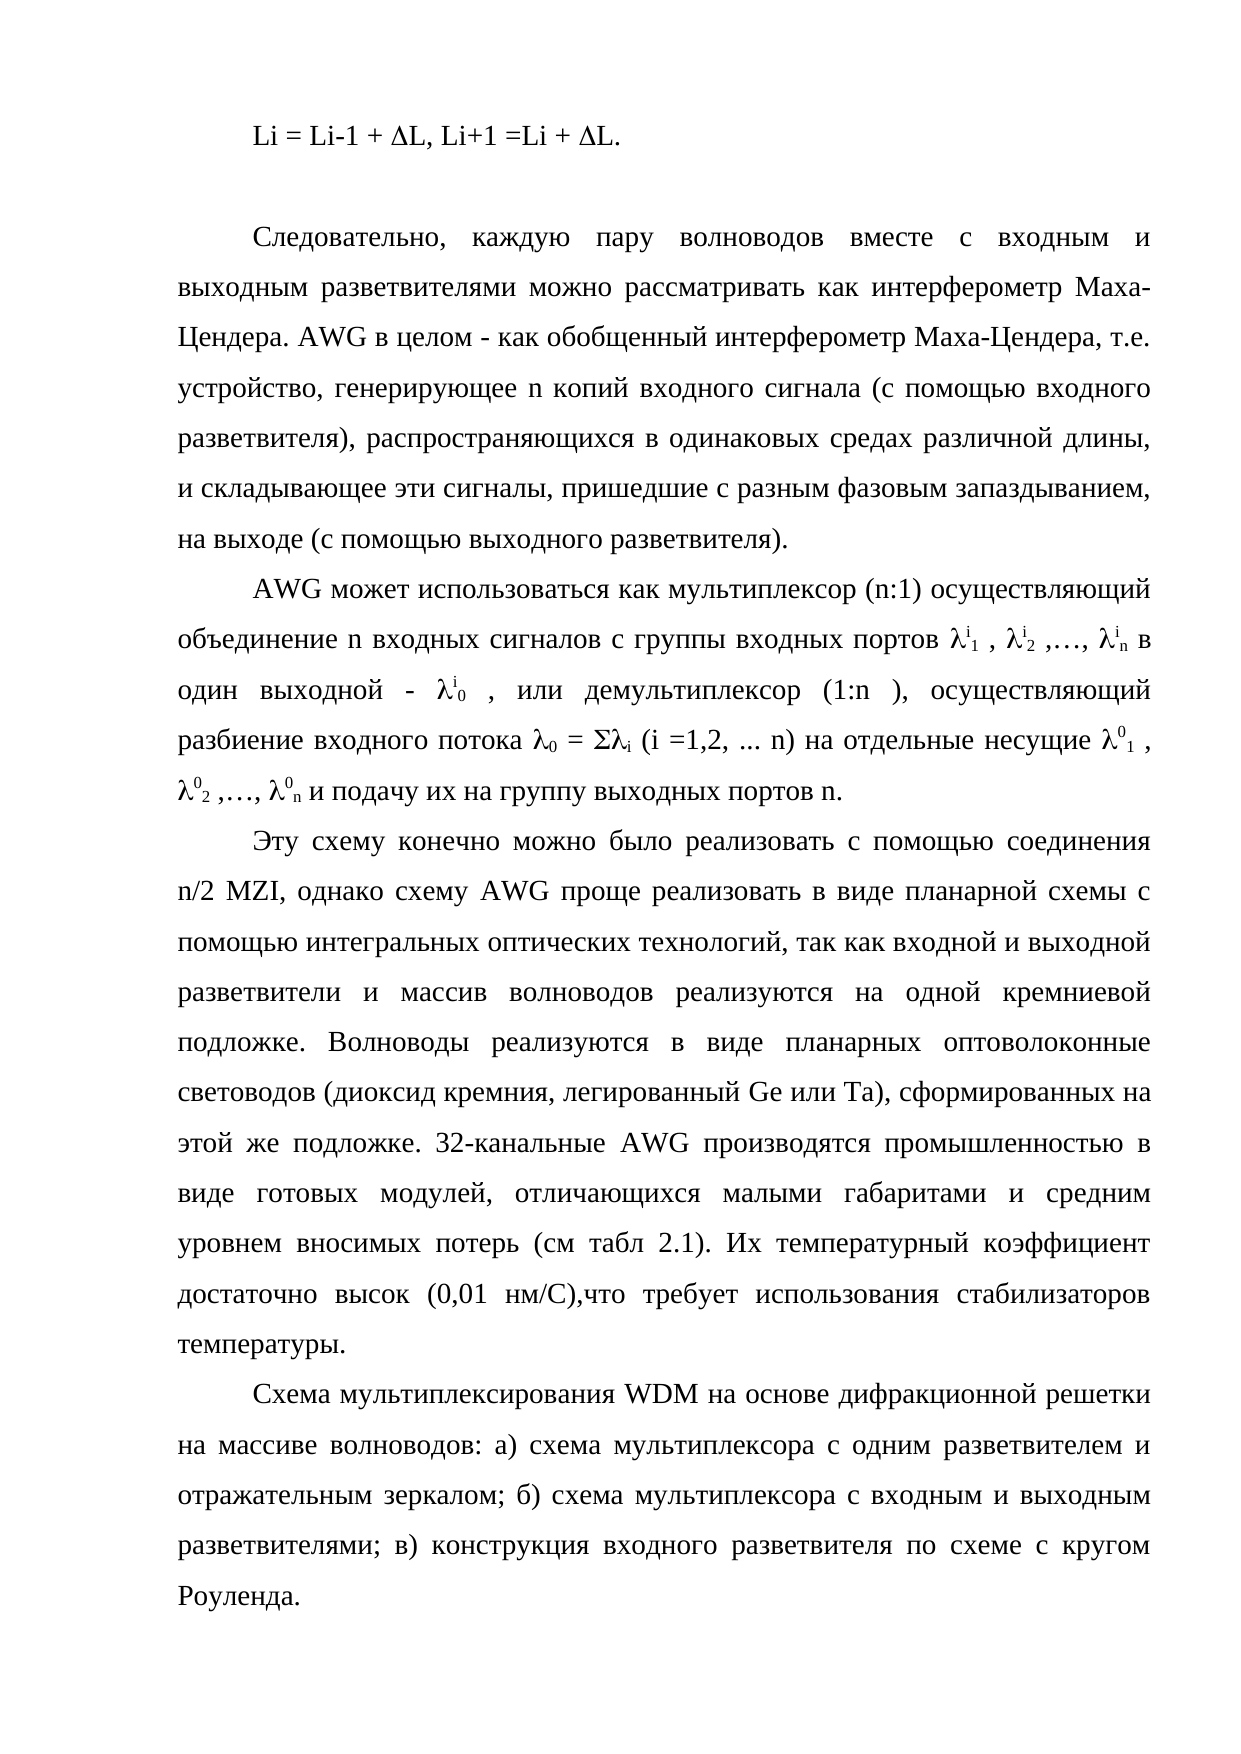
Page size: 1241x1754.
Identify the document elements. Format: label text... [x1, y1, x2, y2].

text Схема мультиплексирования WDM на основе дифракционной решетки на массиве волноводов: а) схема мультиплексора с одним разветвителем и отражательным зеркалом; б) схема мультиплексора с входным и выходным разветвителями; в) конструкция входного разветвителя по схеме с кругом Роуленда. [177, 1376, 1152, 1611]
text AWG может использоваться как мультиплексор (n:1) осуществляющий объединение n входных сигналов с группы входных портов i1 , i2 ,…, in в один выходной - i0 , или демультиплексор (1:n ), осуществляющий разбиение входного потока 0 = i (i =1,2, ... n) на отдельные несущие 01 , 02 ,…, 0n и подачу их на группу выходных портов n. [177, 571, 1152, 806]
text Эту схему конечно можно было реализовать с помощью соединения n/2 MZI, однако схему AWG проще реализовать в виде планарной схемы с помощью интегральных оптических технологий, так как входной и выходной разветвители и массив волноводов реализуются на одной кремниевой подложке. Волноводы реализуются в виде планарных оптоволоконные световодов (диоксид кремния, легированный Ge или Та), сформированных на этой же подложке. 32-канальные AWG производятся промышленностью в виде готовых модулей, отличающихся малыми габаритами и средним уровнем вносимых потерь (см табл 2.1). Их температурный коэффициент достаточно высок (0,01 нм/С),что требует использования стабилизаторов температуры. [177, 823, 1152, 1360]
text Li = Li-1 + L, Li+1 =Li + L. [177, 118, 1152, 152]
text Следовательно, каждую пару волноводов вместе с входным и выходным разветвителями можно рассматривать как интерферометр Маха-Цендера. AWG в целом - как обобщенный интерферометр Маха-Цендера, т.е. устройство, генерирующее n копий входного сигнала (с помощью входного разветвителя), распространяющихся в одинаковых средах различной длины, и складывающее эти сигналы, пришедшие с разным фазовым запаздыванием, на выходе (с помощью выходного разветвителя). [177, 219, 1152, 554]
